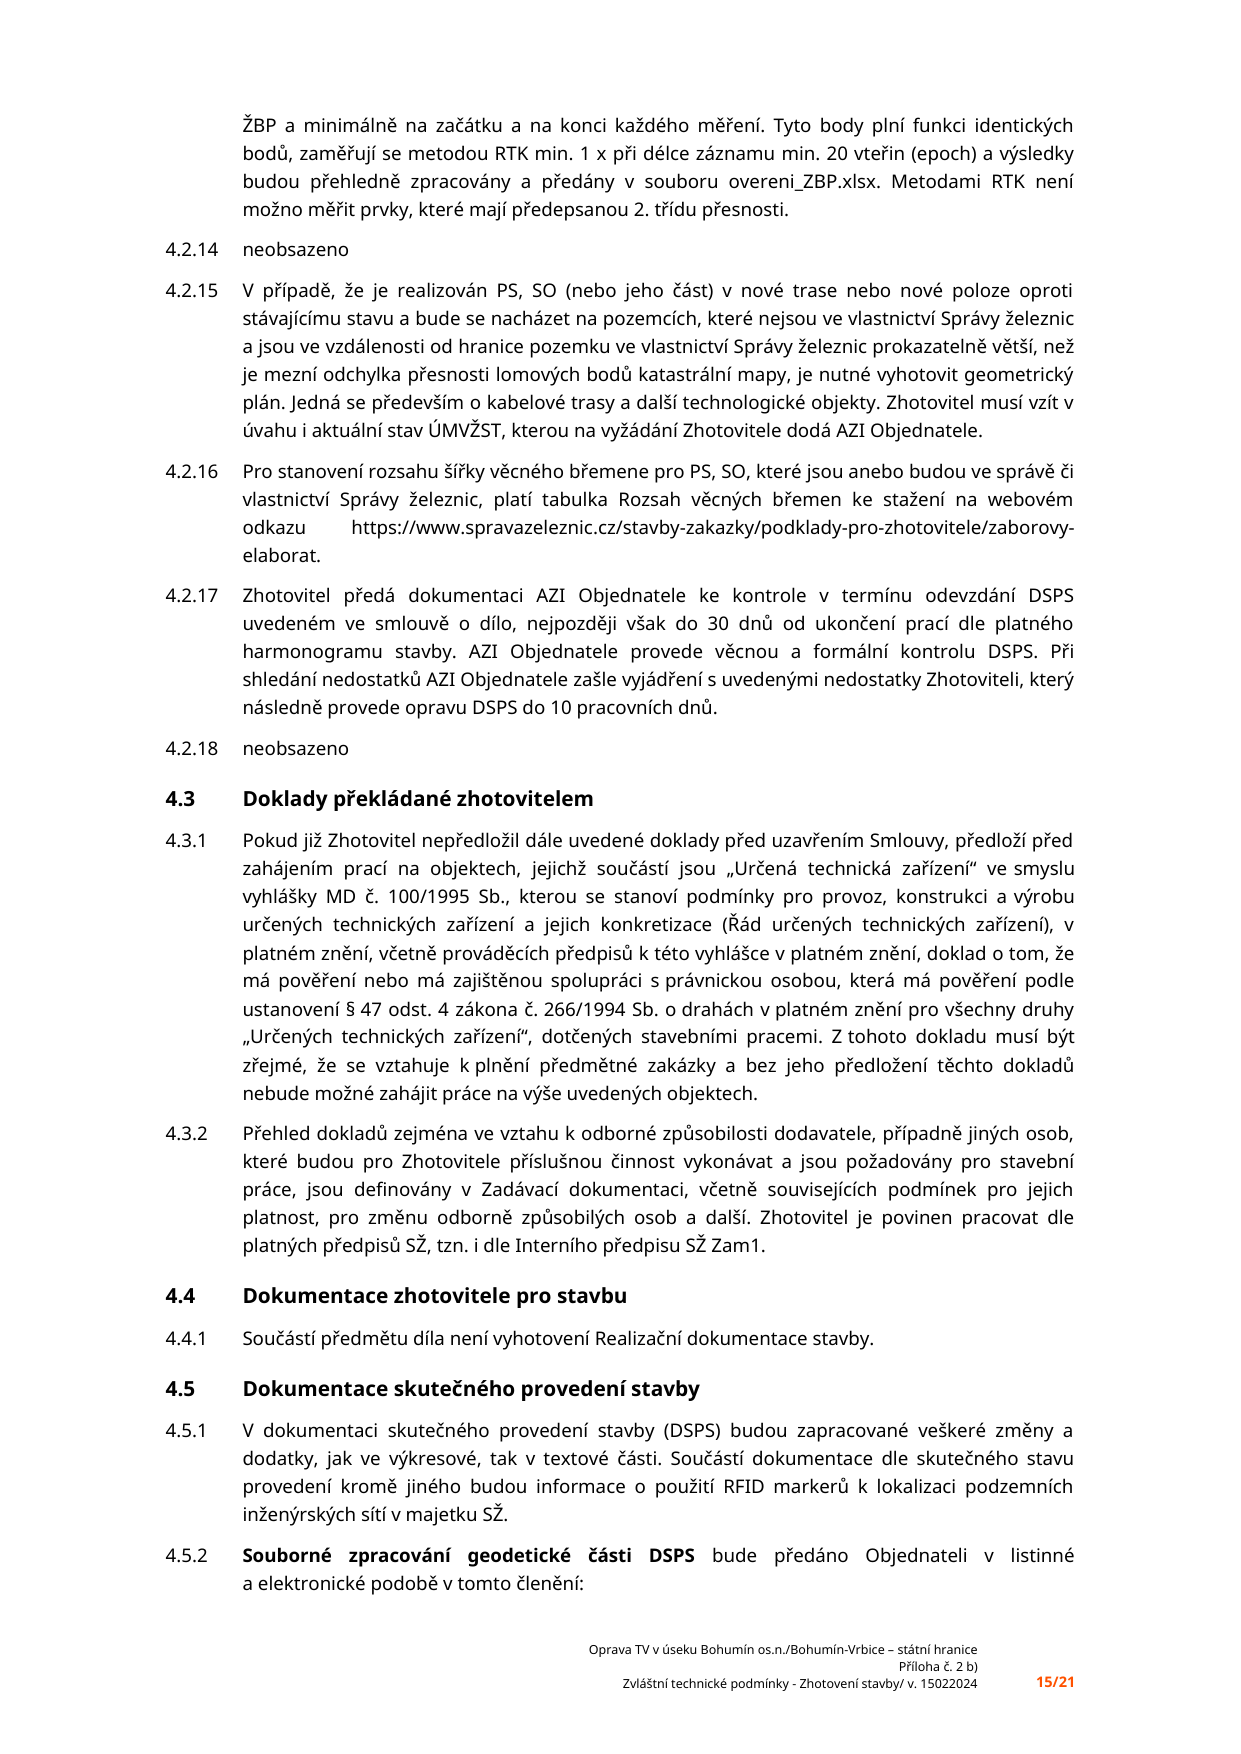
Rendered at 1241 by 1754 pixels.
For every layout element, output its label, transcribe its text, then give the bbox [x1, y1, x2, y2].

text Pokud již Zhotovitel nepředložil dále uvedené doklady před uzavřením Smlouvy, předloží před zahájením prací na objektech, jejichž součástí jsou „Určená technická zařízení“ ve smyslu vyhlášky MD č. 100/1995 Sb., kterou se stanoví podmínky pro provoz, konstrukci a výrobu určených technických zařízení a jejich konkretizace (Řád určených technických zařízení), v platném znění, včetně prováděcích předpisů k této vyhlášce v platném znění, doklad o tom, že má pověření nebo má zajištěnou spolupráci s právnickou osobou, která má pověření podle ustanovení § 47 odst. 4 zákona č. 266/1994 Sb. o drahách v platném znění pro všechny druhy „Určených technických zařízení“, dotčených stavebními pracemi. Z tohoto dokladu musí být zřejmé, že se vztahuje k plnění předmětné zakázky a bez jeho předložení těchto dokladů nebude možné zahájit práce na výše uvedených objektech. [165, 828, 1075, 1105]
text Dokumentace skutečného provedení stavby [165, 1374, 1075, 1402]
text Souborné zpracování geodetické části DSPS bude předáno Objednateli v listinné a elektronické podobě v tomto členění: [165, 1542, 1075, 1596]
text neobsazeno [165, 735, 1075, 761]
text V dokumentaci skutečného provedení stavby (DSPS) budou zapracované veškeré změny a dodatky, jak ve výkresové, tak v textové části. Součástí dokumentace dle skutečného stavu provedení kromě jiného budou informace o použití RFID markerů k lokalizaci podzemních inženýrských sítí v majetku SŽ. [165, 1418, 1075, 1527]
list neobsazeno [165, 237, 1075, 262]
text Přehled dokladů zejména ve vztahu k odborné způsobilosti dodavatele, případně jiných osob, které budou pro Zhotovitele příslušnou činnost vykonávat a jsou požadovány pro stavební práce, jsou definovány v Zadávací dokumentaci, včetně souvisejících podmínek pro jejich platnost, pro změnu odborně způsobilých osob a další. Zhotovitel je povinen pracovat dle platných předpisů SŽ, tzn. i dle Interního předpisu SŽ Zam1. [165, 1120, 1075, 1258]
text Doklady překládané zhotovitelem [165, 784, 1075, 812]
text Součástí předmětu díla není vyhotovení Realizační dokumentace stavby. [165, 1325, 1075, 1351]
list Zhotovitel předá dokumentaci AZI Objednatele ke kontrole v termínu odevzdání DSPS uvedeném ve smlouvě o dílo, nejpozději však do 30 dnů od ukončení prací dle platného harmonogramu stavby. AZI Objednatele provede věcnou a formální kontrolu DSPS. Při shledání nedostatků AZI Objednatele zašle vyjádření s uvedenými nedostatky Zhotoviteli, který následně provede opravu DSPS do 10 pracovních dnů. [165, 582, 1075, 720]
text Dokumentace zhotovitele pro stavbu [165, 1281, 1075, 1310]
list V případě, že je realizován PS, SO (nebo jeho část) v nové trase nebo nové poloze oproti stávajícímu stavu a bude se nacházet na pozemcích, které nejsou ve vlastnictví Správy železnic a jsou ve vzdálenosti od hranice pozemku ve vlastnictví Správy železnic prokazatelně větší, než je mezní odchylka přesnosti lomových bodů katastrální mapy, je nutné vyhotovit geometrický plán. Jedná se především o kabelové trasy a další technologické objekty. Zhotovitel musí vzít v úvahu i aktuální stav ÚMVŽST, kterou na vyžádání Zhotovitele dodá AZI Objednatele. [165, 277, 1075, 443]
list Pro stanovení rozsahu šířky věcného břemene pro PS, SO, které jsou anebo budou ve správě či vlastnictví Správy železnic, platí tabulka Rozsah věcných břemen ke stažení na webovém odkazu https://www.spravazeleznic.cz/stavby-zakazky/podklady-pro-zhotovitele/zaborovy-elaborat. [165, 458, 1075, 567]
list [165, 112, 1075, 222]
